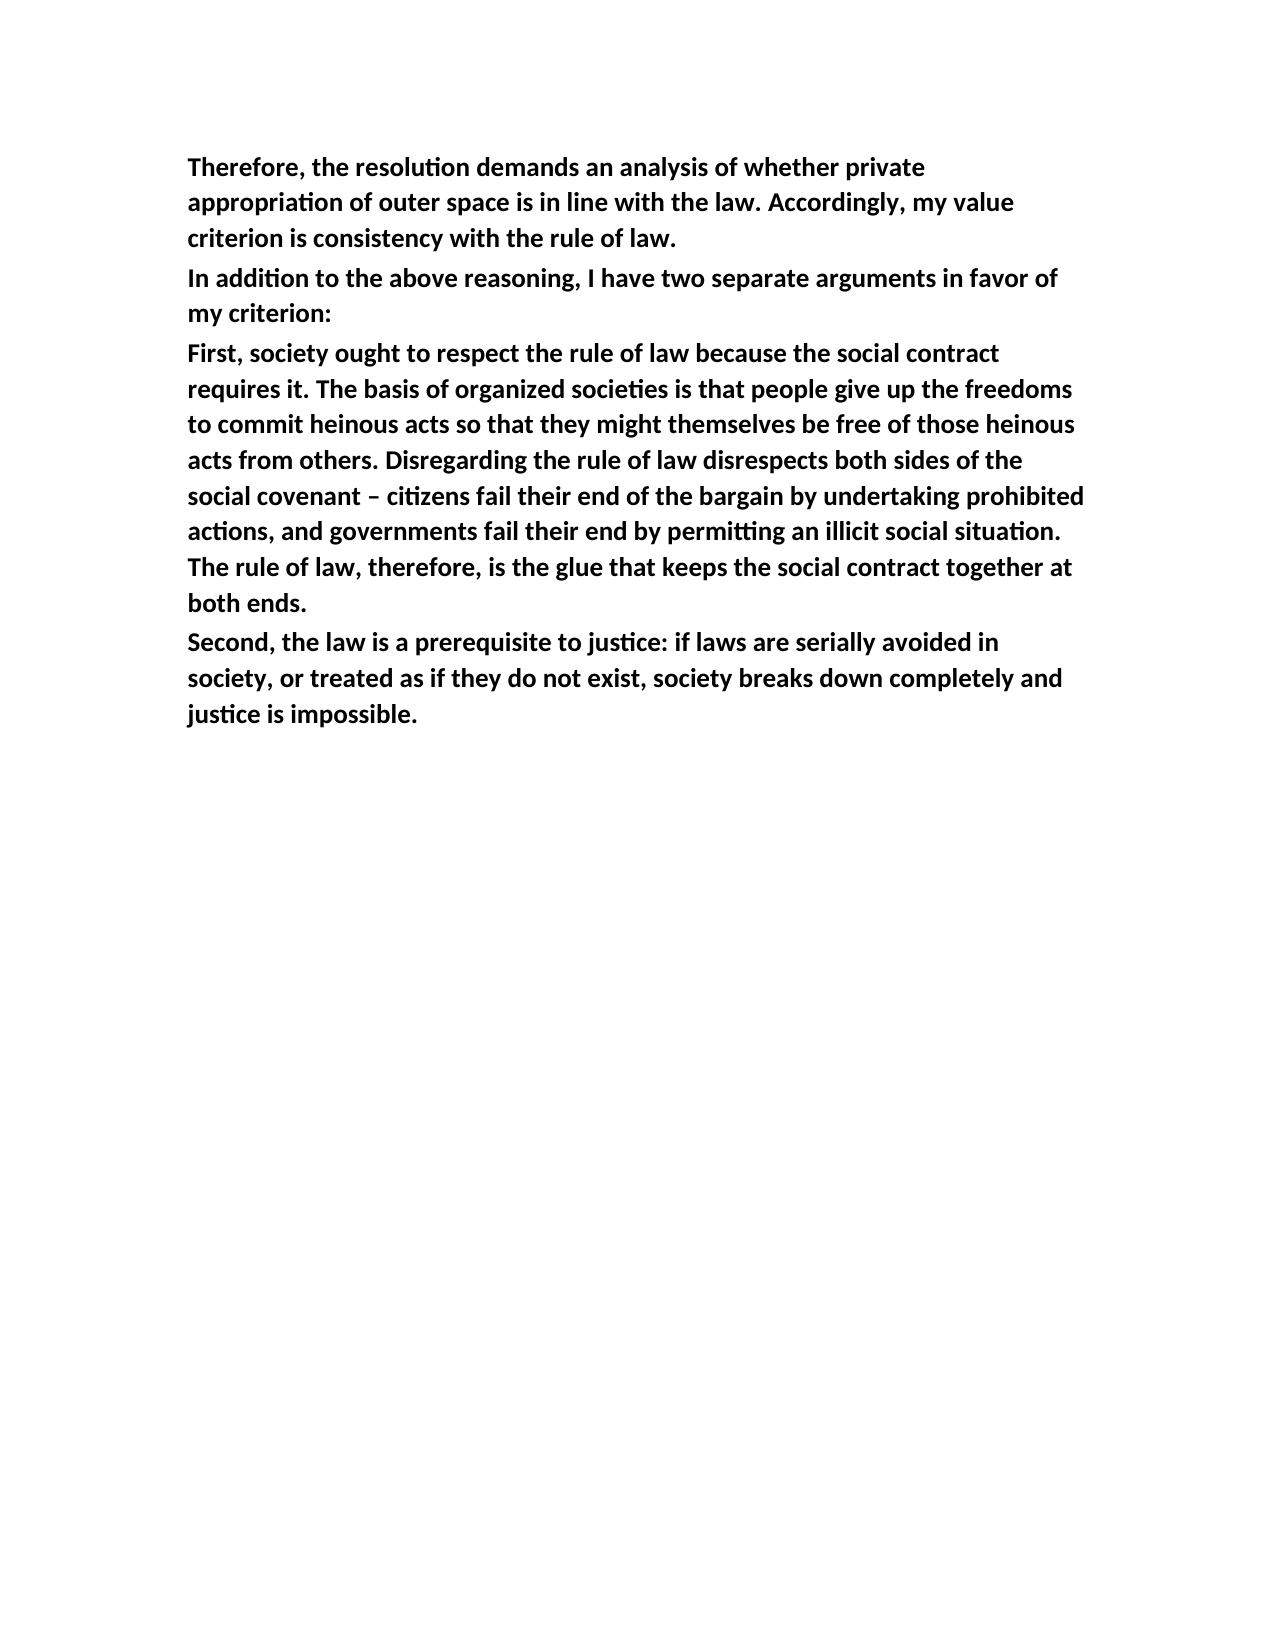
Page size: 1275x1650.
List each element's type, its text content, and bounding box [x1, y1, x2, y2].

subtitle In addition to the above reasoning, I have two separate arguments in favor of my criterion: [187, 261, 1087, 330]
subtitle Therefore, the resolution demands an analysis of whether private appropriation of outer space is in line with the law. Accordingly, my value criterion is consistency with the rule of law. [187, 150, 1087, 254]
subtitle Second, the law is a prerequisite to justice: if laws are serially avoided in society, or treated as if they do not exist, society breaks down completely and justice is impossible. [187, 626, 1087, 730]
subtitle First, society ought to respect the rule of law because the social contract requires it. The basis of organized societies is that people give up the freedoms to commit heinous acts so that they might themselves be free of those heinous acts from others. Disregarding the rule of law disrespects both sides of the social covenant – citizens fail their end of the bargain by undertaking prohibited actions, and governments fail their end by permitting an illicit social situation. The rule of law, therefore, is the glue that keeps the social contract together at both ends. [187, 336, 1087, 619]
